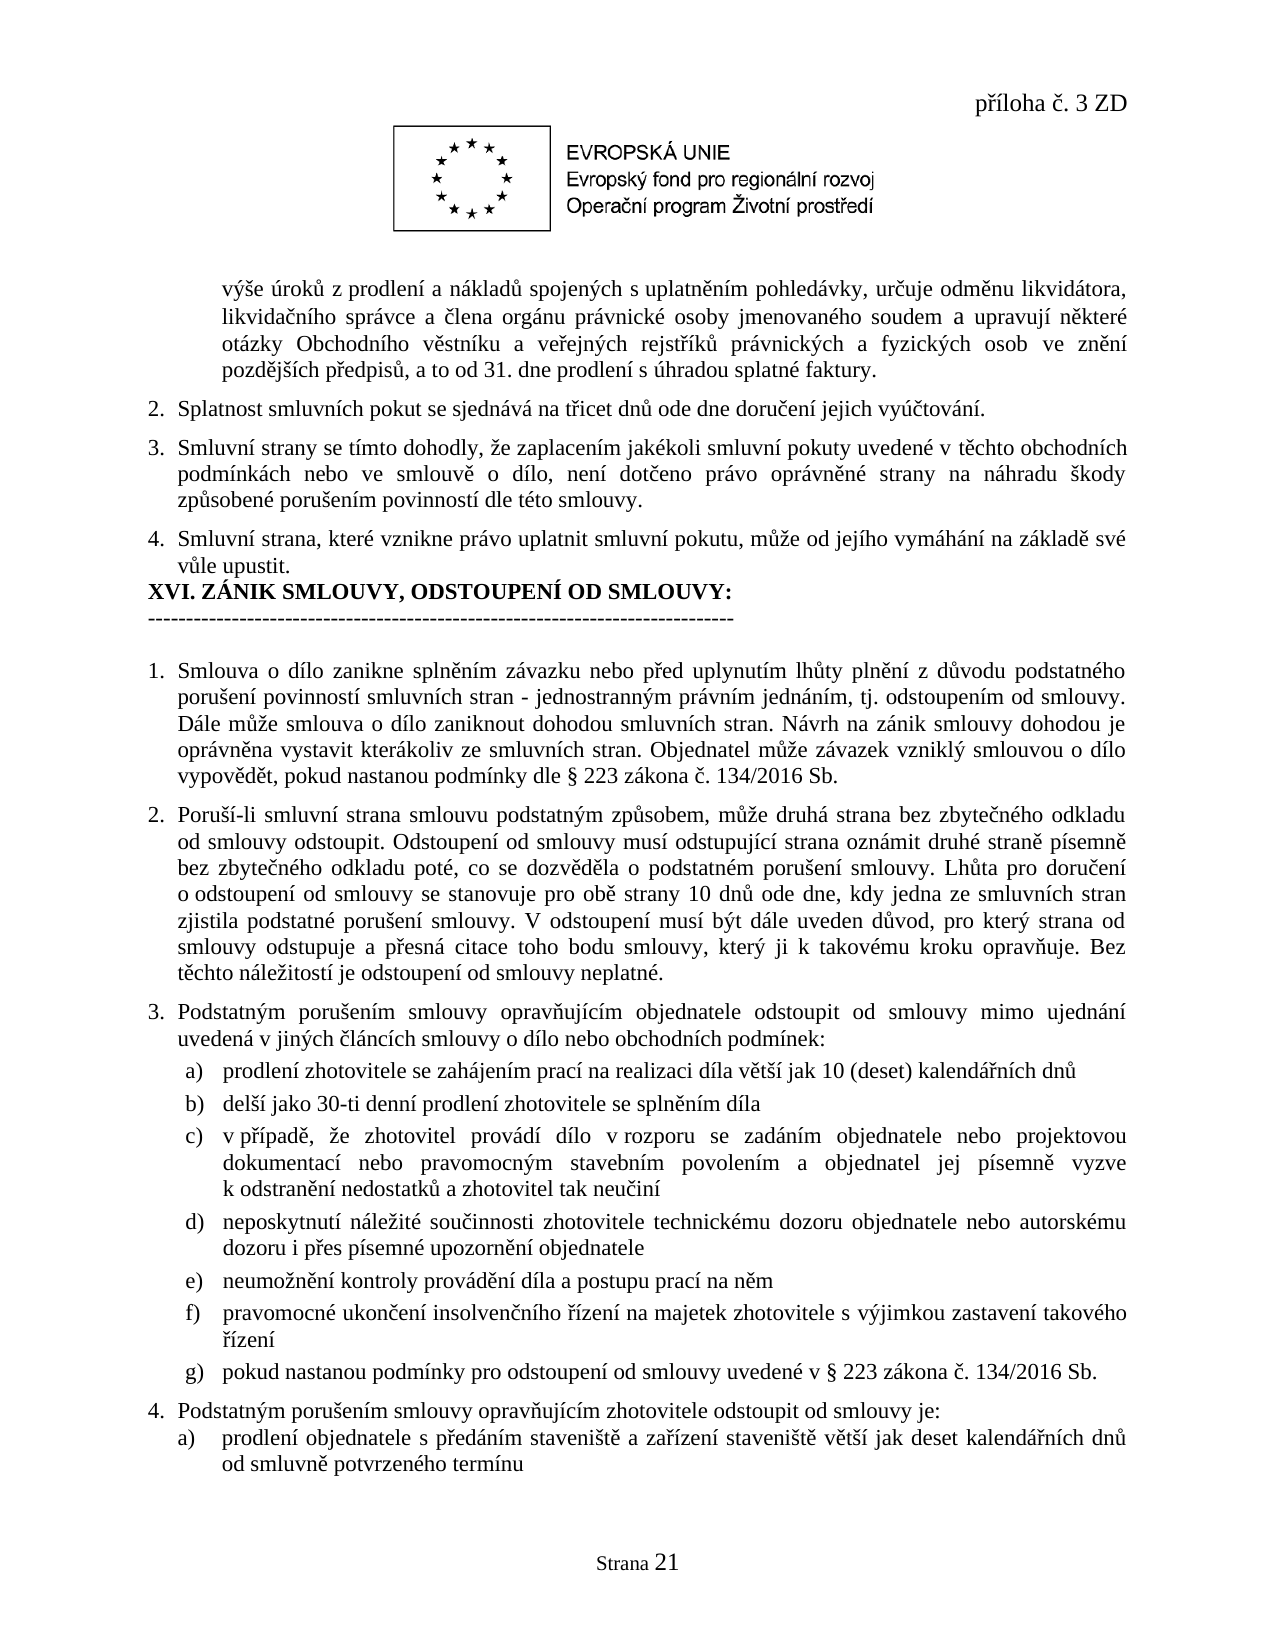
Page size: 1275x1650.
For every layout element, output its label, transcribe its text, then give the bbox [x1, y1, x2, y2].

text 3. Podstatným porušením smlouvy opravňujícím objednatele odstoupit od smlouvy mimo ujednání uvedená v jiných článcích smlouvy o dílo nebo obchodních podmínek: [148, 998, 1127, 1051]
text a) prodlení objednatele s předáním staveniště a zařízení staveniště větší jak deset kalendářních dnů od smluvně potvrzeného termínu [177, 1423, 1127, 1476]
list Poruší-li smluvní strana smlouvu podstatným způsobem, může druhá strana bez zbytečného odkladu od smlouvy odstoupit. Odstoupení od smlouvy musí odstupující strana oznámit druhé straně písemně bez zbytečného odkladu poté, co se dozvěděla o podstatném porušení smlouvy. Lhůta pro doručení o odstoupení od smlouvy se stanovuje pro obě strany 10 dnů ode dne, kdy jedna ze smluvních stran zjistila podstatné porušení smlouvy. V odstoupení musí být dále uveden důvod, pro který strana od smlouvy odstupuje a přesná citace toho bodu smlouvy, který ji k takovému kroku opravňuje. Bez těchto náležitostí je odstoupení od smlouvy neplatné. [148, 801, 1127, 986]
text 4. Podstatným porušením smlouvy opravňujícím zhotovitele odstoupit od smlouvy je: [148, 1397, 1127, 1423]
list Smlouva o dílo zanikne splněním závazku nebo před uplynutím lhůty plnění z důvodu podstatného porušení povinností smluvních stran - jednostranným právním jednáním, tj. odstoupením od smlouvy. Dále může smlouva o dílo zaniknout dohodou smluvních stran. Návrh na zánik smlouvy dohodou je oprávněna vystavit kterákoliv ze smluvních stran. Objednatel může závazek vzniklý smlouvou o dílo vypovědět, pokud nastanou podmínky dle § 223 zákona č. 134/2016 Sb. [148, 657, 1127, 789]
list pravomocné ukončení insolvenčního řízení na majetek zhotovitele s výjimkou zastavení takového řízení [185, 1299, 1127, 1352]
list Smluvní strana, které vznikne právo uplatnit smluvní pokutu, může od jejího vymáhání na základě své vůle upustit. [148, 525, 1127, 578]
list prodlení zhotovitele se zahájením prací na realizaci díla větší jak 10 (deset) kalendářních dnů [185, 1057, 1127, 1084]
list neposkytnutí náležité součinnosti zhotovitele technickému dozoru objednatele nebo autorskému dozoru i přes písemné upozornění objednatele [185, 1208, 1127, 1261]
list delší jako 30-ti denní prodlení zhotovitele se splněním díla [185, 1090, 1127, 1116]
list neumožnění kontroly provádění díla a postupu prací na něm [185, 1267, 1127, 1293]
list pokud nastanou podmínky pro odstoupení od smlouvy uvedené v § 223 zákona č. 134/2016 Sb. [185, 1358, 1127, 1385]
text ----------------------------------------------------------------------------- [148, 604, 1137, 631]
picture [387, 116, 888, 246]
text XVI. ZÁNIK SMLOUVY, ODSTOUPENÍ OD SMLOUVY: [148, 578, 1137, 604]
list Smluvní strany se tímto dohodly, že zaplacením jakékoli smluvní pokuty uvedené v těchto obchodních podmínkách nebo ve smlouvě o dílo, není dotčeno právo oprávněné strany na náhradu škody způsobené porušením povinností dle této smlouvy. [148, 434, 1127, 513]
list v případě, že zhotovitel provádí dílo v rozporu se zadáním objednatele nebo projektovou dokumentací nebo pravomocným stavebním povolením a objednatel jej písemně vyzve k odstranění nedostatků a zhotovitel tak neučiní [185, 1122, 1127, 1202]
list Splatnost smluvních pokut se sjednává na třicet dnů ode dne doručení jejich vyúčtování. [148, 395, 1127, 421]
